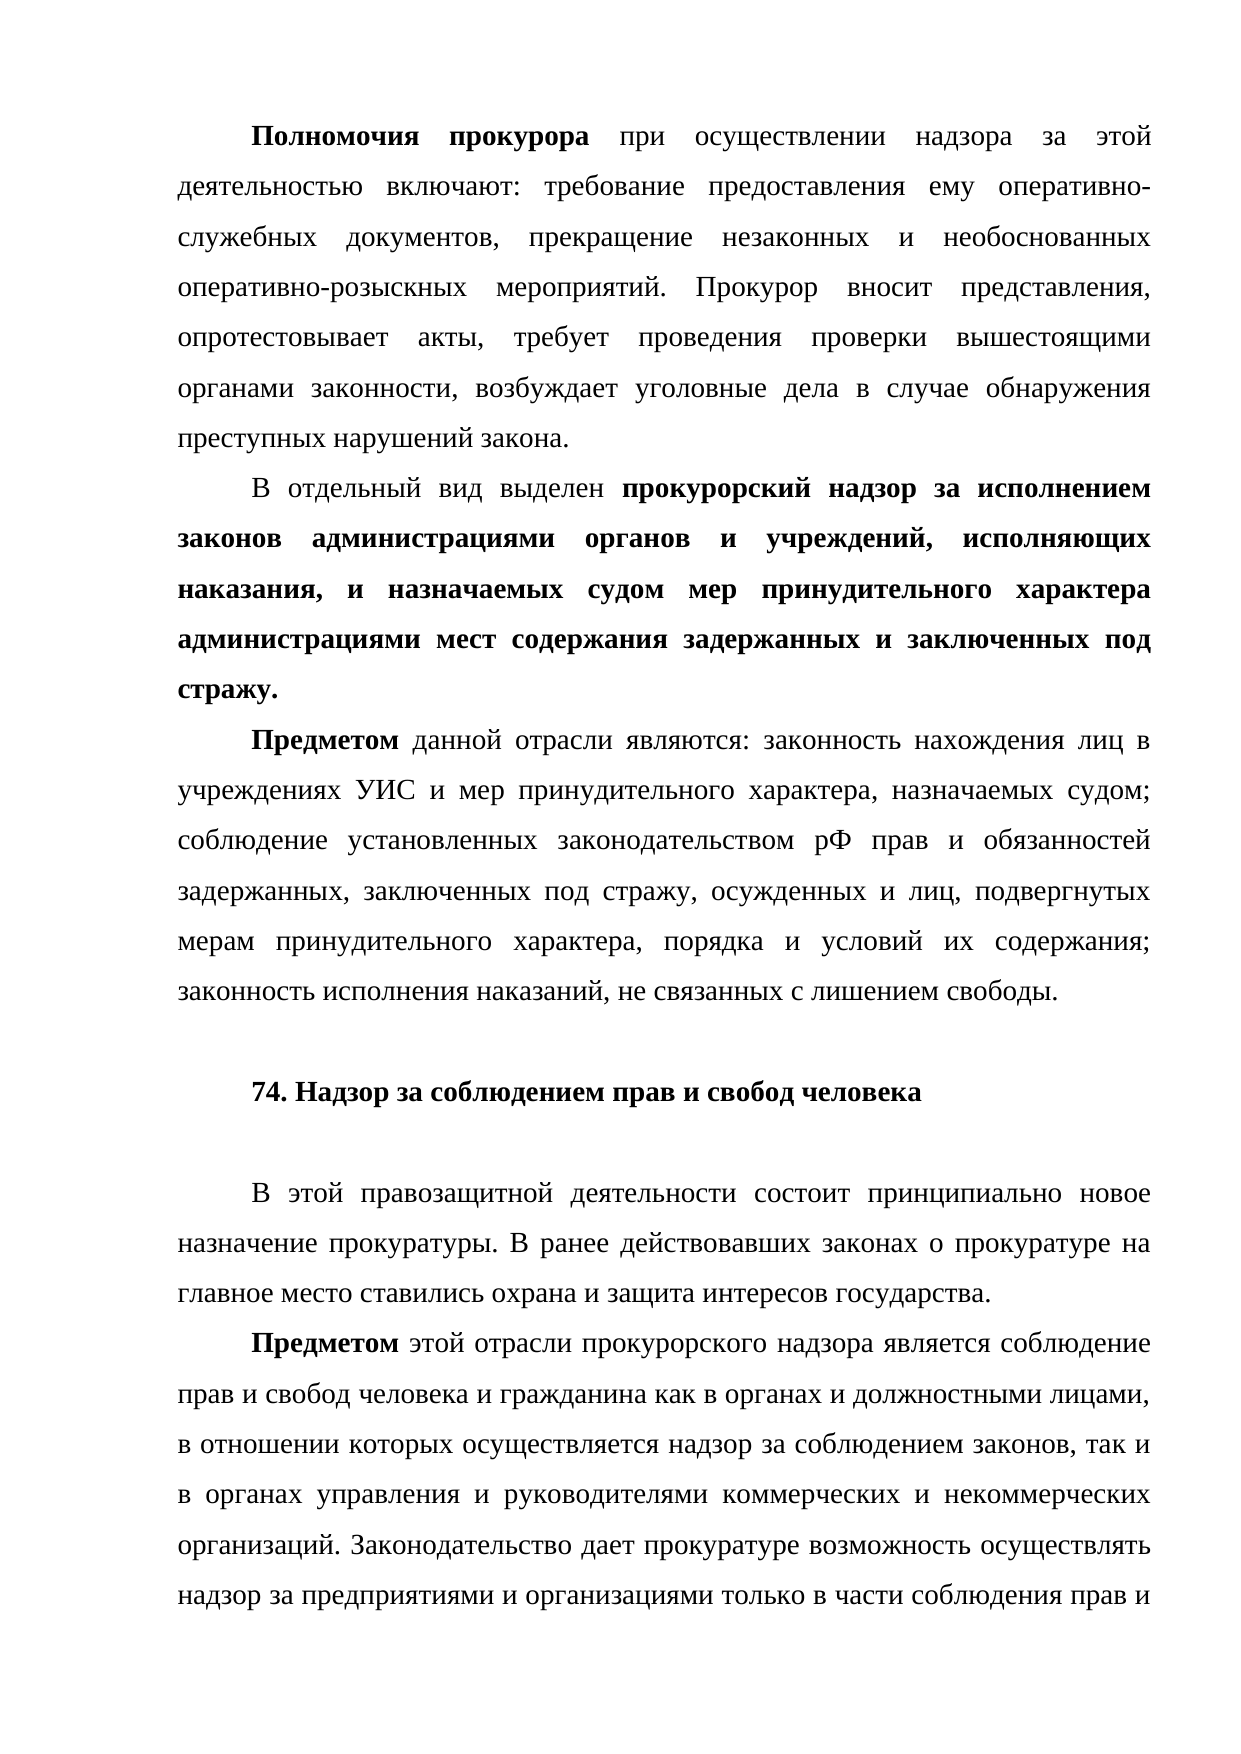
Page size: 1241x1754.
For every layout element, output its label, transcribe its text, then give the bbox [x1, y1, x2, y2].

text Полномочия прокурора при осуществлении надзора за этой деятельностью включают: требование предоставления ему оперативно-служебных документов, прекращение незаконных и необоснованных оперативно-розыскных мероприятий. Прокурор вносит представления, опротестовывает акты, требует проведения проверки вышестоящими органами законности, возбуждает уголовные дела в случае обнаружения преступных нарушений закона. [177, 118, 1152, 453]
subtitle 74. Надзор за соблюдением прав и свобод человека [177, 1074, 1152, 1108]
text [177, 1326, 1152, 1611]
text В отдельный вид выделен прокурорский надзор за исполнением законов администрациями органов и учреждений, исполняющих наказания, и назначаемых судом мер принудительного характера администрациями мест содержания задержанных и заключенных под стражу. [177, 470, 1152, 705]
text Предметом данной отрасли являются: законность нахождения лиц в учреждениях УИС и мер принудительного характера, назначаемых судом; соблюдение установленных законодательством рФ прав и обязанностей задержанных, заключенных под стражу, осужденных и лиц, подвергнутых мерам принудительного характера, порядка и условий их содержания; законность исполнения наказаний, не связанных с лишением свободы. [177, 722, 1152, 1007]
text В этой правозащитной деятельности состоит принципиально новое назначение прокуратуры. В ранее действовавших законах о прокуратуре на главное место ставились охрана и защита интересов государства. [177, 1175, 1152, 1309]
